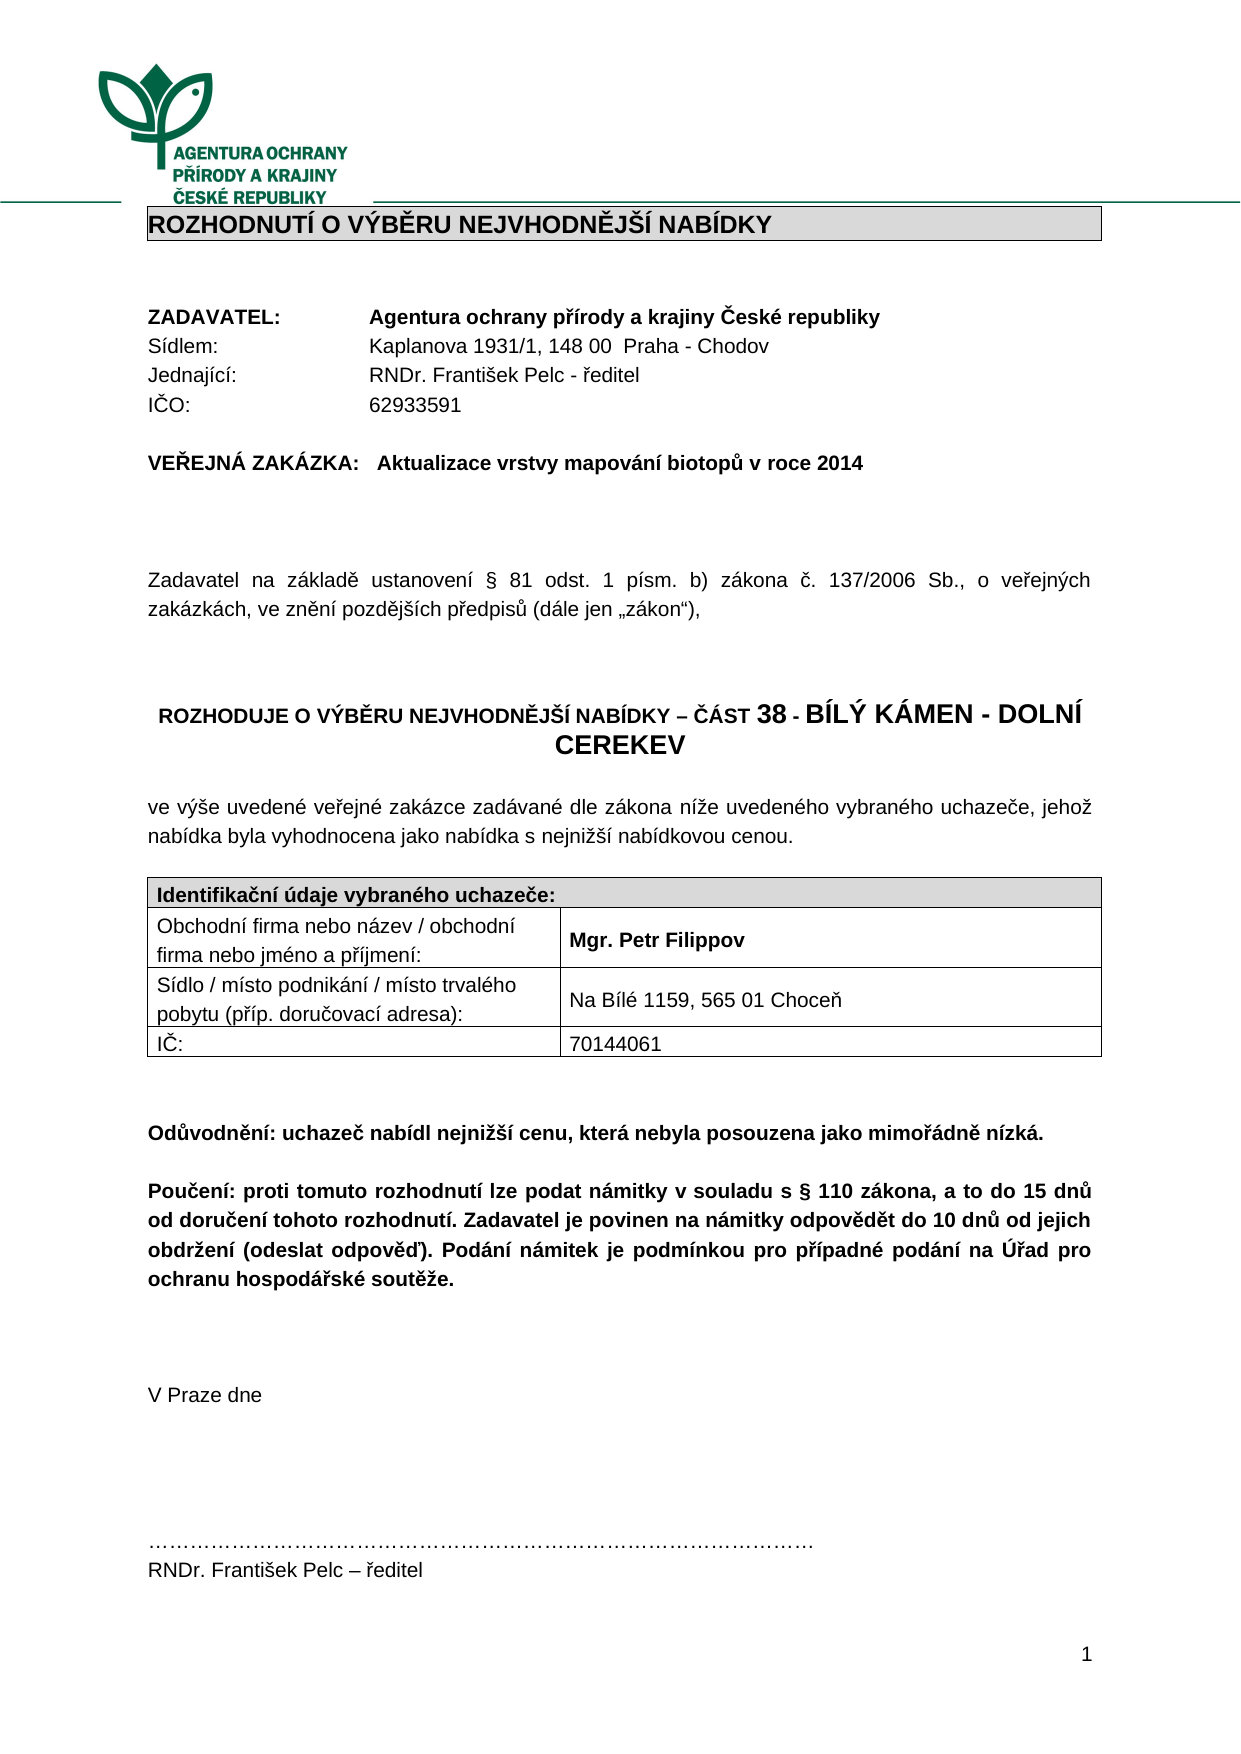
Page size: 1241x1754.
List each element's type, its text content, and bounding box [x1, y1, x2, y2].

table_cell Na Bílé 1159, 565 01 Choceň [561, 968, 1101, 1026]
subtitle ve výše uvedené veřejné zakázce zadávané dle zákona níže uvedeného vybraného uchazeče, jehož nabídka byla vyhodnocena jako nabídka s nejnižší nabídkovou cenou. [148, 789, 1092, 848]
text Poučení: proti tomuto rozhodnutí lze podat námitky v souladu s § 110 zákona, a to do 15 dnů od doručení tohoto rozhodnutí. Zadavatel je povinen na námitky odpovědět do 10 dnů od jejich obdržení (odeslat odpověď). Podání námitek je podmínkou pro případné podání na Úřad pro ochranu hospodářské soutěže. [148, 1174, 1092, 1291]
text RNDr. František Pelc – ředitel [148, 1553, 1092, 1582]
table_cell Sídlo / místo podnikání / místo trvalého pobytu (příp. doručovací adresa): [148, 968, 560, 1026]
text Sídlem: Kaplanova 1931/1, 148 00 Praha - Chodov [148, 329, 1092, 358]
text Odůvodnění: uchazeč nabídl nejnižší cenu, která nebyla posouzena jako mimořádně nízká. [148, 1116, 1092, 1145]
title Rozhodnutí o VÝBĚRU NEJVHODNĚJŠÍ NABÍDKY [148, 207, 1101, 240]
picture [0, 0, 1241, 209]
text VEŘEJNÁ ZAKÁZKA: Aktualizace vrstvy mapování biotopů v roce 2014 [148, 446, 1092, 475]
text …………………………………………………………………………………… [148, 1524, 1092, 1553]
table_cell 70144061 [561, 1027, 1101, 1056]
table_cell Mgr. Petr Filippov [561, 908, 1101, 967]
text IČO: 62933591 [148, 387, 1092, 416]
table_header Identifikační údaje vybraného uchazeče: [148, 878, 1101, 907]
text Zadavatel na základě ustanovení § 81 odst. 1 písm. b) zákona č. 137/2006 Sb., o veřejných zakázkách, ve znění pozdějších předpisů (dále jen „zákon“), [148, 562, 1092, 621]
table_cell Obchodní firma nebo název / obchodní firma nebo jméno a příjmení: [148, 908, 560, 967]
text ZADAVATEL: Agentura ochrany přírody a krajiny České republiky [148, 300, 1092, 329]
table_cell IČ: [148, 1027, 560, 1056]
subtitle RozhodUJE o výběru nejvhodnější nabídky – část 38 - Bílý Kámen - Dolní Cerekev [148, 698, 1092, 760]
text V Praze dne [148, 1378, 1092, 1407]
text Jednající: RNDr. František Pelc - ředitel [148, 358, 1092, 387]
